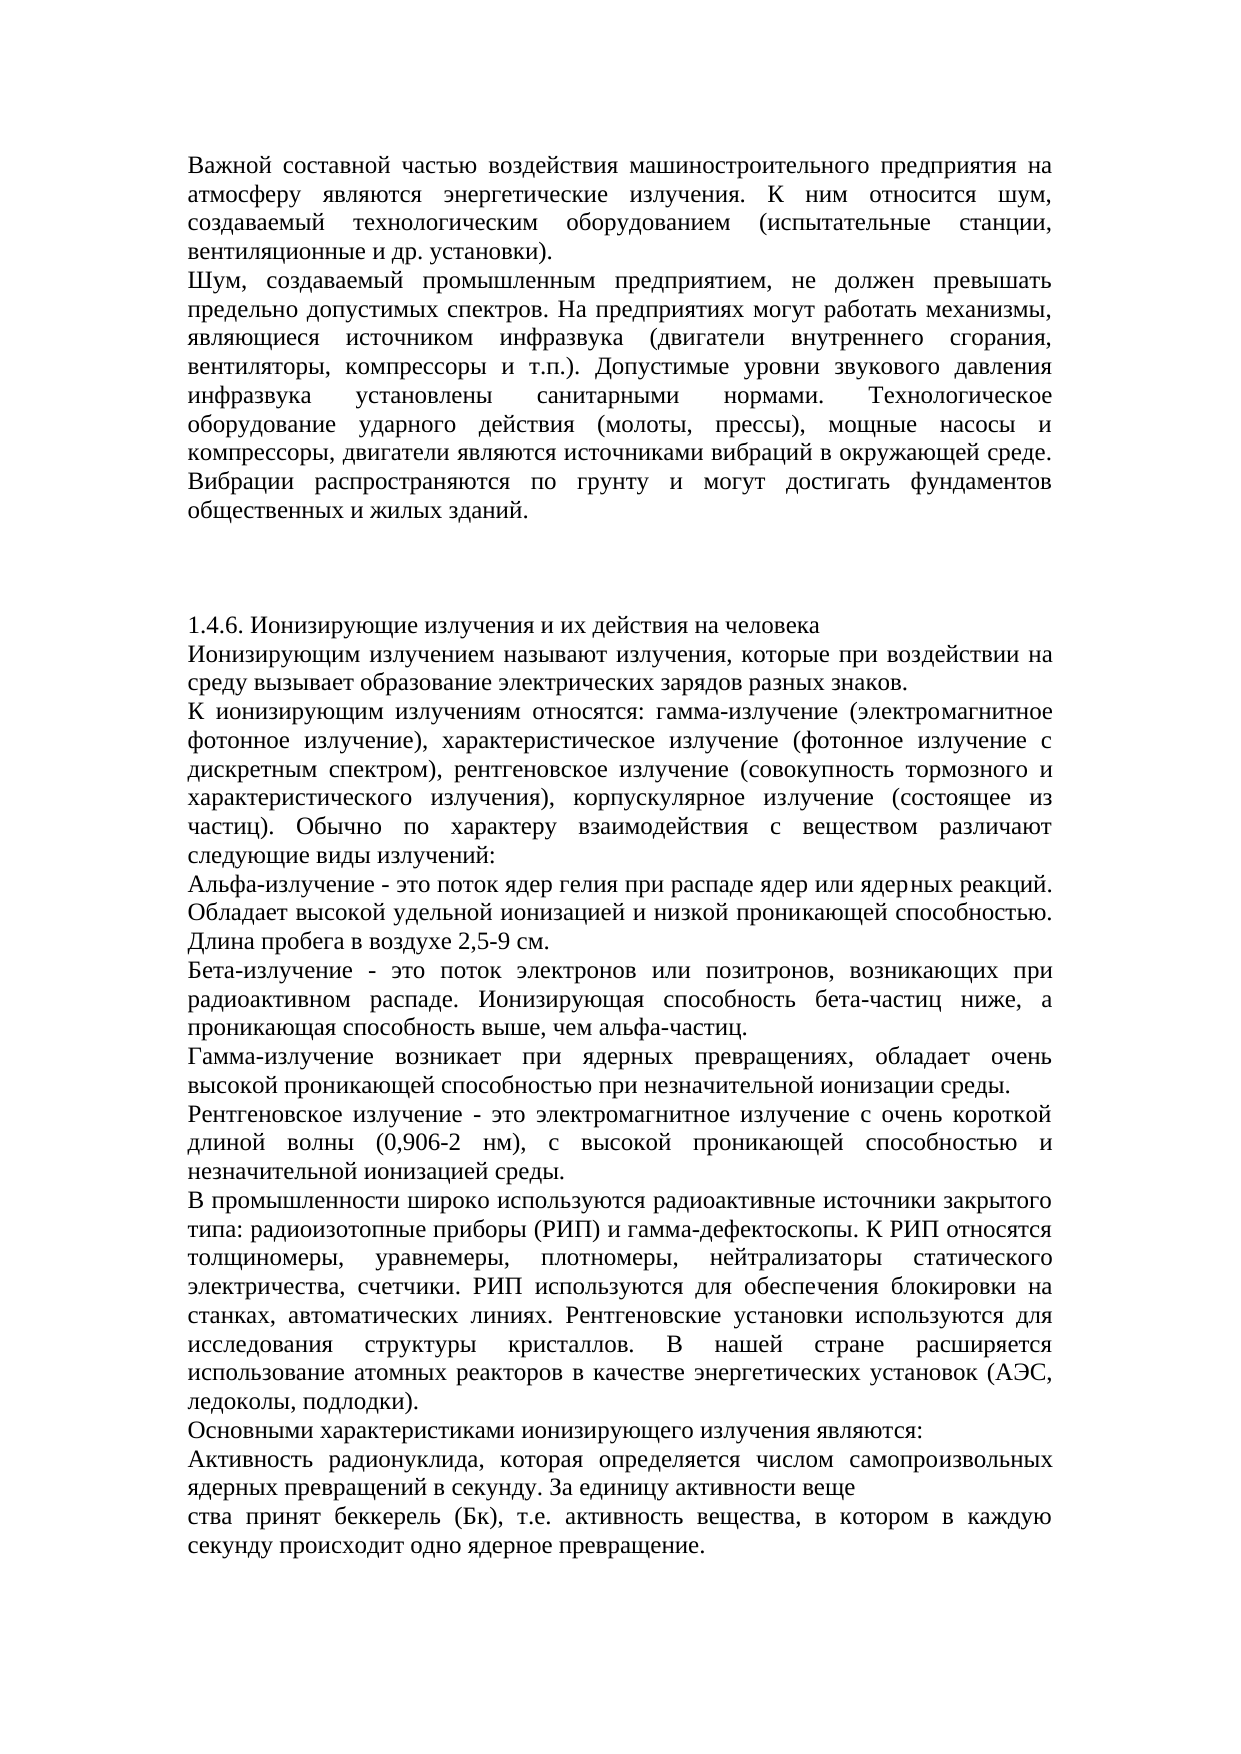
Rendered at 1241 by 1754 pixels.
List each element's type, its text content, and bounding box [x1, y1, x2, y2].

text Основными характеристиками ионизирующего излучения являются: [187, 1415, 1053, 1444]
text Ионизирующим излучением называют излучения, которые при воздействии на среду вызывает образование электрических зарядов разных знаков. [187, 639, 1053, 696]
text ства принят беккерель (Бк), т.е. активность вещества, в котором в каждую секунду происходит одно ядерное превращение. [187, 1501, 1053, 1559]
text Важной составной частью воздействия машиностроительного предприятия на атмосферу являются энергетические излучения. К ним относится шум, создаваемый технологическим оборудованием (испытательные станции, вентиляционные и др. установки). [187, 150, 1053, 265]
text Рентгеновское излучение - это электромагнитное излучение с очень короткой длиной волны (0,906-2 нм), с высокой проникающей способностью и незначительной ионизацией среды. [187, 1099, 1053, 1185]
text Гамма-излучение возникает при ядерных превращениях, обладает очень высокой проникающей способностью при незначительной ионизации среды. [187, 1041, 1053, 1099]
text Бета-излучение - это поток электронов или позитронов, возникающих при радиоактивном распаде. Ионизирующая способность бета-частиц ниже, а проникающая способность выше, чем альфа-частиц. [187, 955, 1053, 1041]
text Шум, создаваемый промышленным предприятием, не должен превышать предельно допустимых спектров. На предприятиях могут работать механизмы, являющиеся источником инфразвука (двигатели внутреннего сгорания, вентиляторы, компрессоры и т.п.). Допустимые уровни звукового давления инфразвука установлены санитарными нормами. Технологическое оборудование ударного действия (молоты, прессы), мощные насосы и компрессоры, двигатели являются источниками вибраций в окружающей среде. Вибрации распространяются по грунту и могут достигать фундаментов общественных и жилых зданий. [187, 265, 1053, 524]
text Активность радионуклида, которая определяется числом самопроизвольных ядерных превращений в секунду. За единицу активности веще [187, 1444, 1053, 1501]
text 1.4.6. Ионизирующие излучения и их действия на человека [187, 610, 1053, 639]
text Альфа-излучение - это поток ядер гелия при распаде ядер или ядерных реакций. Обладает высокой удельной ионизацией и низкой проникающей способностью. Длина пробега в воздухе 2,5-9 см. [187, 869, 1053, 955]
text В промышленности широко используются радиоактивные источники закрытого типа: радиоизотопные приборы (РИП) и гамма-дефектоскопы. К РИП относятся толщиномеры, уравнемеры, плотномеры, нейтрализаторы статического электричества, счетчики. РИП используются для обеспечения блокировки на станках, автоматических линиях. Рентгеновские установки используются для исследования структуры кристаллов. В нашей стране расширяется использование атомных реакторов в качестве энергетических установок (АЭС, ледоколы, подлодки). [187, 1185, 1053, 1415]
text К ионизирующим излучениям относятся: гамма-излучение (электромагнитное фотонное излучение), характеристическое излучение (фотонное излучение с дискретным спектром), рентгеновское излучение (совокупность тормозного и характеристического излучения), корпускулярное излучение (состоящее из частиц). Обычно по характеру взаимодействия с веществом различают следующие виды излучений: [187, 696, 1053, 869]
